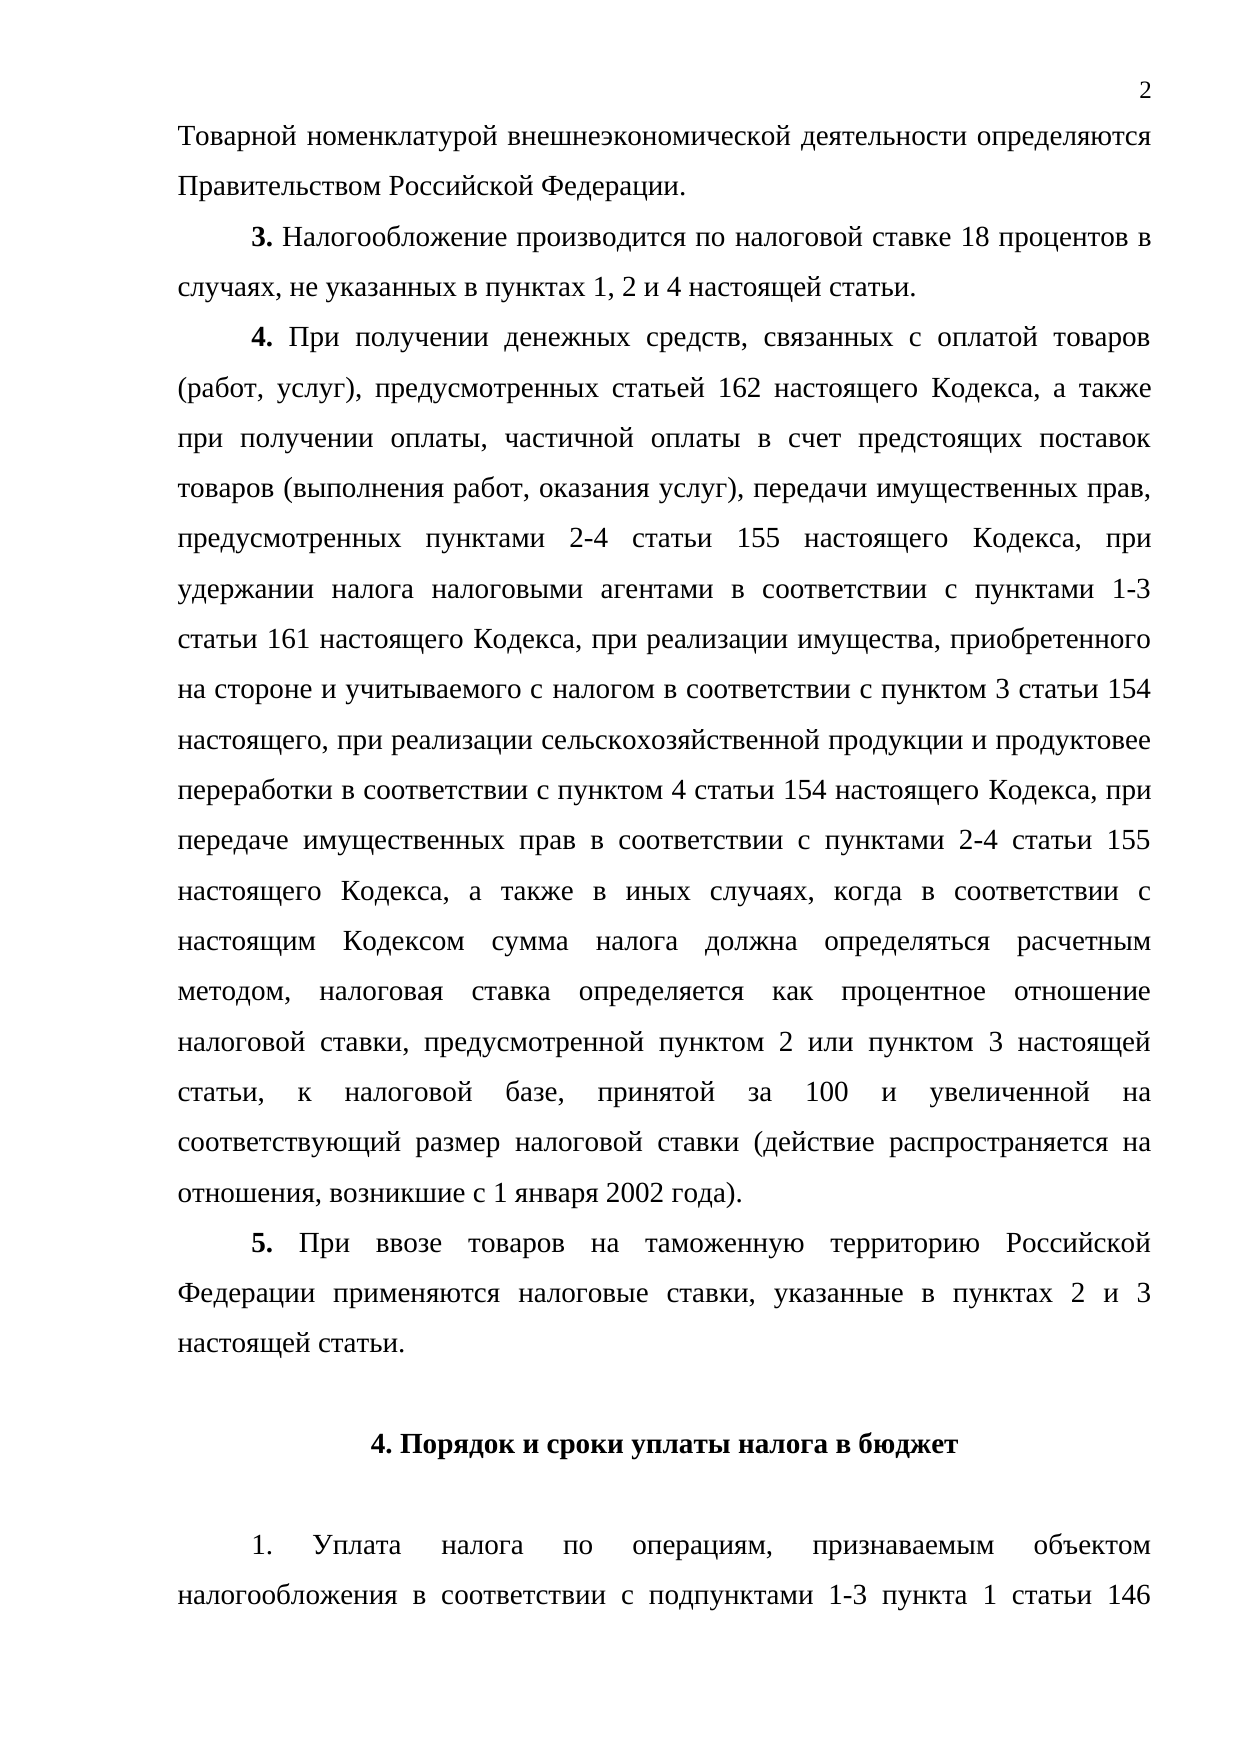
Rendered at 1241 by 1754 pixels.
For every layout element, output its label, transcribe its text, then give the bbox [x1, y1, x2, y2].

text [177, 1527, 1152, 1611]
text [177, 118, 1152, 202]
text 3. Налогообложение производится по налоговой ставке 18 процентов в случаях, не указанных в пунктах 1, 2 и 4 настоящей статьи. [177, 219, 1152, 303]
text 4. При получении денежных средств, связанных с оплатой товаров (работ, услуг), предусмотренных статьей 162 настоящего Кодекса, а также при получении оплаты, частичной оплаты в счет предстоящих поставок товаров (выполнения работ, оказания услуг), передачи имущественных прав, предусмотренных пунктами 2-4 статьи 155 настоящего Кодекса, при удержании налога налоговыми агентами в соответствии с пунктами 1-3 статьи 161 настоящего Кодекса, при реализации имущества, приобретенного на стороне и учитываемого с налогом в соответствии с пунктом 3 статьи 154 настоящего, при реализации сельскохозяйственной продукции и продуктовее переработки в соответствии с пунктом 4 статьи 154 настоящего Кодекса, при передаче имущественных прав в соответствии с пунктами 2-4 статьи 155 настоящего Кодекса, а также в иных случаях, когда в соответствии с настоящим Кодексом сумма налога должна определяться расчетным методом, налоговая ставка определяется как процентное отношение налоговой ставки, предусмотренной пунктом 2 или пунктом 3 настоящей статьи, к налоговой базе, принятой за 100 и увеличенной на соответствующий размер налоговой ставки (действие распространяется на отношения, возникшие с 1 января 2002 года). [177, 319, 1152, 1208]
subtitle 4. Порядок и сроки уплаты налога в бюджет [177, 1426, 1152, 1460]
text 5. При ввозе товаров на таможенную территорию Российской Федерации применяются налоговые ставки, указанные в пунктах 2 и 3 настоящей статьи. [177, 1225, 1152, 1359]
